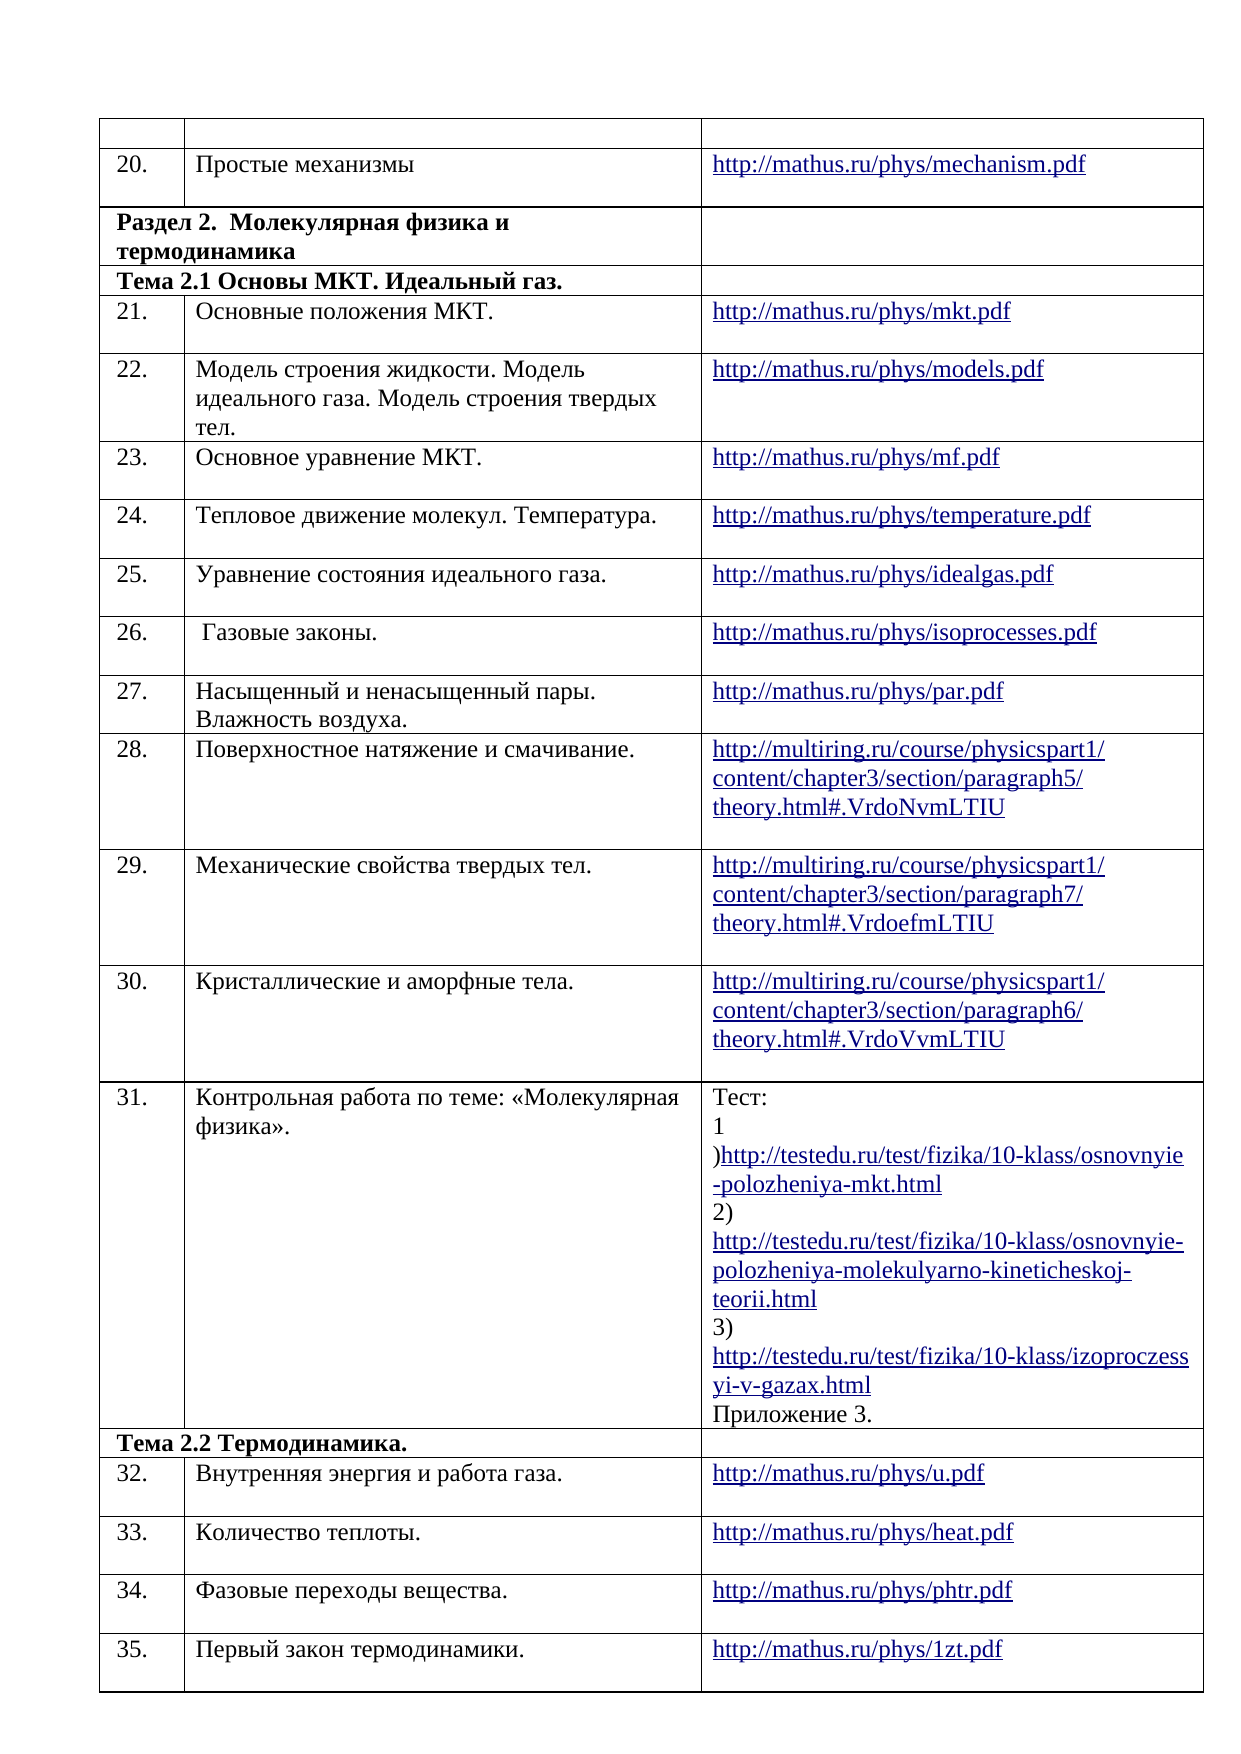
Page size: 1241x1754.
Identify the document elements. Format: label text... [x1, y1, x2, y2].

table_cell 2 [100, 676, 184, 733]
table_cell 3 [100, 1517, 184, 1574]
table_cell Фазовые переходы вещества. [185, 1575, 701, 1633]
table_cell Поверхностное натяжение и смачивание. [185, 734, 701, 849]
table_cell http://mathus.ru/phys/mechanism.pdf [702, 149, 1203, 206]
table_cell Тест: 1)http://testedu.ru/test/fizika/10-klass/osnovnyie-polozheniya-mkt.html 2) http://testedu.ru/test/fizika/10-klass/osnovnyie-polozheniya-molekulyarno-kineticheskoj-teorii.html 3) http://testedu.ru/test/fizika/10-klass/izoproczessyi-v-gazax.html Приложение 3. [702, 1083, 1203, 1427]
table_cell http://mathus.ru/phys/temperature.pdf [702, 500, 1203, 558]
table_cell [702, 266, 1203, 295]
table_cell Внутренняя энергия и работа газа. [185, 1458, 701, 1516]
table_cell 2 [100, 617, 184, 675]
table_cell Кристаллические и аморфные тела. [185, 966, 701, 1081]
table_cell Модель строения жидкости. Модель идеального газа. Модель строения твердых тел. [185, 354, 701, 441]
table_cell http://mathus.ru/phys/mkt.pdf [702, 296, 1203, 353]
table_cell Насыщенный и ненасыщенный пары. Влажность воздуха. [185, 676, 701, 733]
table_cell http://mathus.ru/phys/mf.pdf [702, 442, 1203, 499]
table_cell Количество теплоты. [185, 1517, 701, 1574]
table_cell Тепловое движение молекул. Температура. [185, 500, 701, 558]
table_cell [702, 1429, 1203, 1457]
table_cell http://multiring.ru/course/physicspart1/content/chapter3/section/paragraph7/theory.html#.VrdoefmLTIU [702, 850, 1203, 965]
table_cell Контрольная работа по теме: «Молекулярная физика». [185, 1083, 701, 1427]
table_cell Уравнение состояния идеального газа. [185, 559, 701, 616]
table_cell Основное уравнение МКТ. [185, 442, 701, 499]
table_cell 3 [100, 1458, 184, 1516]
table_cell [702, 208, 1203, 265]
table_cell http://mathus.ru/phys/heat.pdf [702, 1517, 1203, 1574]
table_cell 3 [100, 1575, 184, 1633]
table_cell Тема 2.2 Термодинамика. [100, 1429, 701, 1457]
table_cell Тема 2.1 Основы МКТ. Идеальный газ. [100, 266, 701, 295]
table_cell 3 [100, 1634, 184, 1691]
table_cell 1 [100, 119, 184, 148]
table_cell Раздел 2. Молекулярная физика и термодинамика [100, 208, 701, 265]
table_cell [100, 442, 184, 499]
table_cell 3 [100, 850, 184, 965]
table_cell 2 [100, 296, 184, 353]
table_cell 2 [100, 149, 184, 206]
table_cell http://mathus.ru/phys/u.pdf [702, 1458, 1203, 1516]
table_cell 2 [100, 500, 184, 558]
table_cell 2 [100, 559, 184, 616]
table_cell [185, 119, 701, 148]
table_cell http://multiring.ru/course/physicspart1/content/chapter3/section/paragraph6/theory.html#.VrdoVvmLTIU [702, 966, 1203, 1081]
table_cell 2 [100, 354, 184, 441]
table_cell Простые механизмы [185, 149, 701, 206]
table_cell http://mathus.ru/phys/1zt.pdf [702, 1634, 1203, 1691]
table_cell 3 [100, 1083, 184, 1427]
table_cell http://mathus.ru/phys/isoprocesses.pdf [702, 617, 1203, 675]
table_cell 3 [100, 966, 184, 1081]
table_cell Основные положения МКТ. [185, 296, 701, 353]
table_cell Первый закон термодинамики. [185, 1634, 701, 1691]
table_cell http://multiring.ru/course/physicspart1/content/chapter3/section/paragraph5/theory.html#.VrdoNvmLTIU [702, 734, 1203, 849]
table_cell http://mathus.ru/phys/idealgas.pdf [702, 559, 1203, 616]
table_cell http://mathus.ru/phys/par.pdf [702, 676, 1203, 733]
table_cell http://mathus.ru/phys/phtr.pdf [702, 1575, 1203, 1633]
table_cell 2 [100, 734, 184, 849]
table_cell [702, 119, 1203, 148]
table_cell http://mathus.ru/phys/models.pdf [702, 354, 1203, 441]
table_cell Газовые законы. [185, 617, 701, 675]
table_cell Механические свойства твердых тел. [185, 850, 701, 965]
